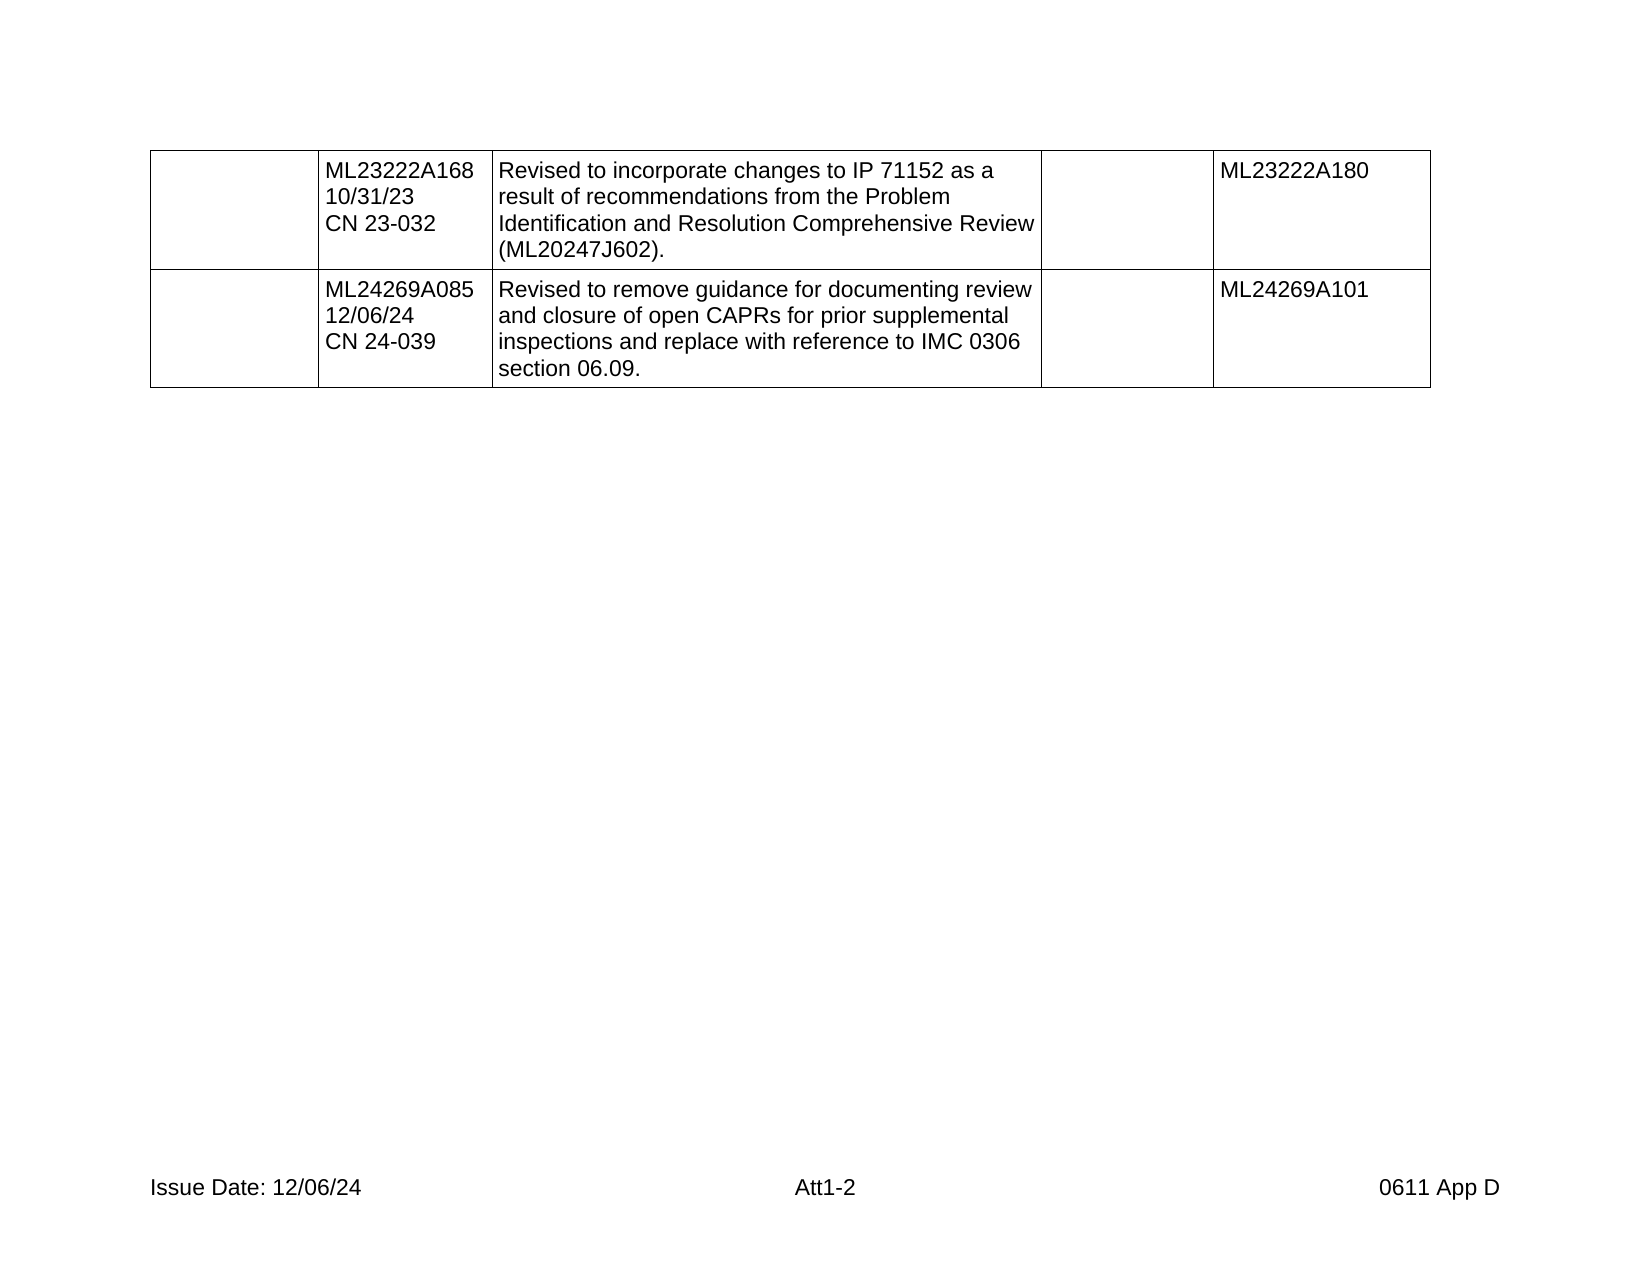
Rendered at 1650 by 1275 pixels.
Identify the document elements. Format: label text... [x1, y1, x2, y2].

table_cell ML23222A168 10/31/23 CN 23-032 [319, 151, 492, 268]
table_cell [1042, 151, 1213, 268]
table_cell ML23222A180 [1214, 151, 1430, 268]
table_cell [1042, 270, 1213, 387]
table_cell Revised to incorporate changes to IP 71152 as a result of recommendations from the Problem Identification and Resolution Comprehensive Review (ML20247J602). [493, 151, 1041, 268]
table_cell ML24269A085 12/06/24 CN 24-039 [319, 270, 492, 387]
table_cell ML24269A101 [1214, 270, 1430, 387]
table_cell [151, 270, 318, 387]
table_cell Revised to remove guidance for documenting review and closure of open CAPRs for prior supplemental inspections and replace with reference to IMC 0306 section 06.09. [493, 270, 1041, 387]
table_cell [151, 151, 318, 268]
